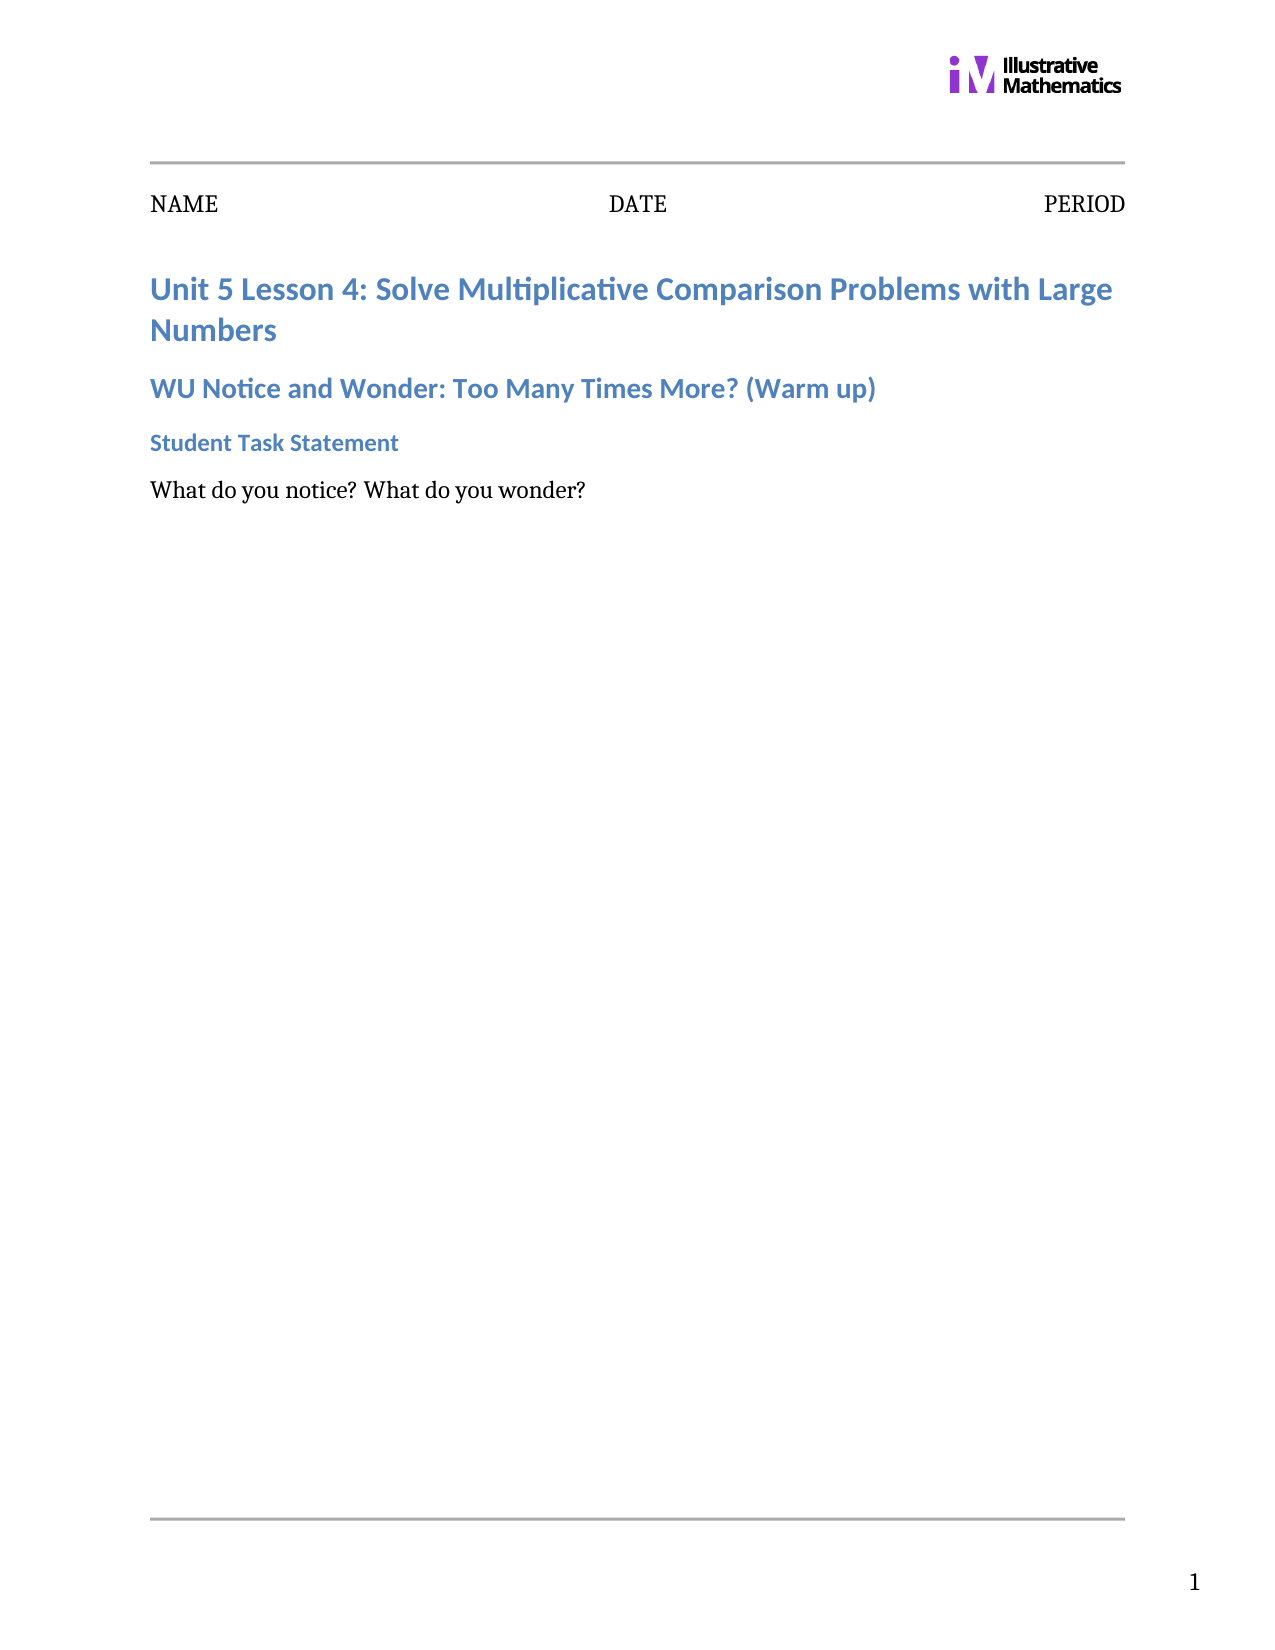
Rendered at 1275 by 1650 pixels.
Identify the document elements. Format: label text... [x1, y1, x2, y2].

text What do you notice? What do you wonder? [150, 476, 1125, 505]
picture [949, 55, 1121, 93]
subtitle Student Task Statement [150, 427, 1125, 458]
subtitle WU Notice and Wonder: Too Many Times More? (Warm up) [150, 371, 1125, 406]
subtitle Unit 5 Lesson 4: Solve Multiplicative Comparison Problems with Large Numbers [150, 268, 1125, 350]
